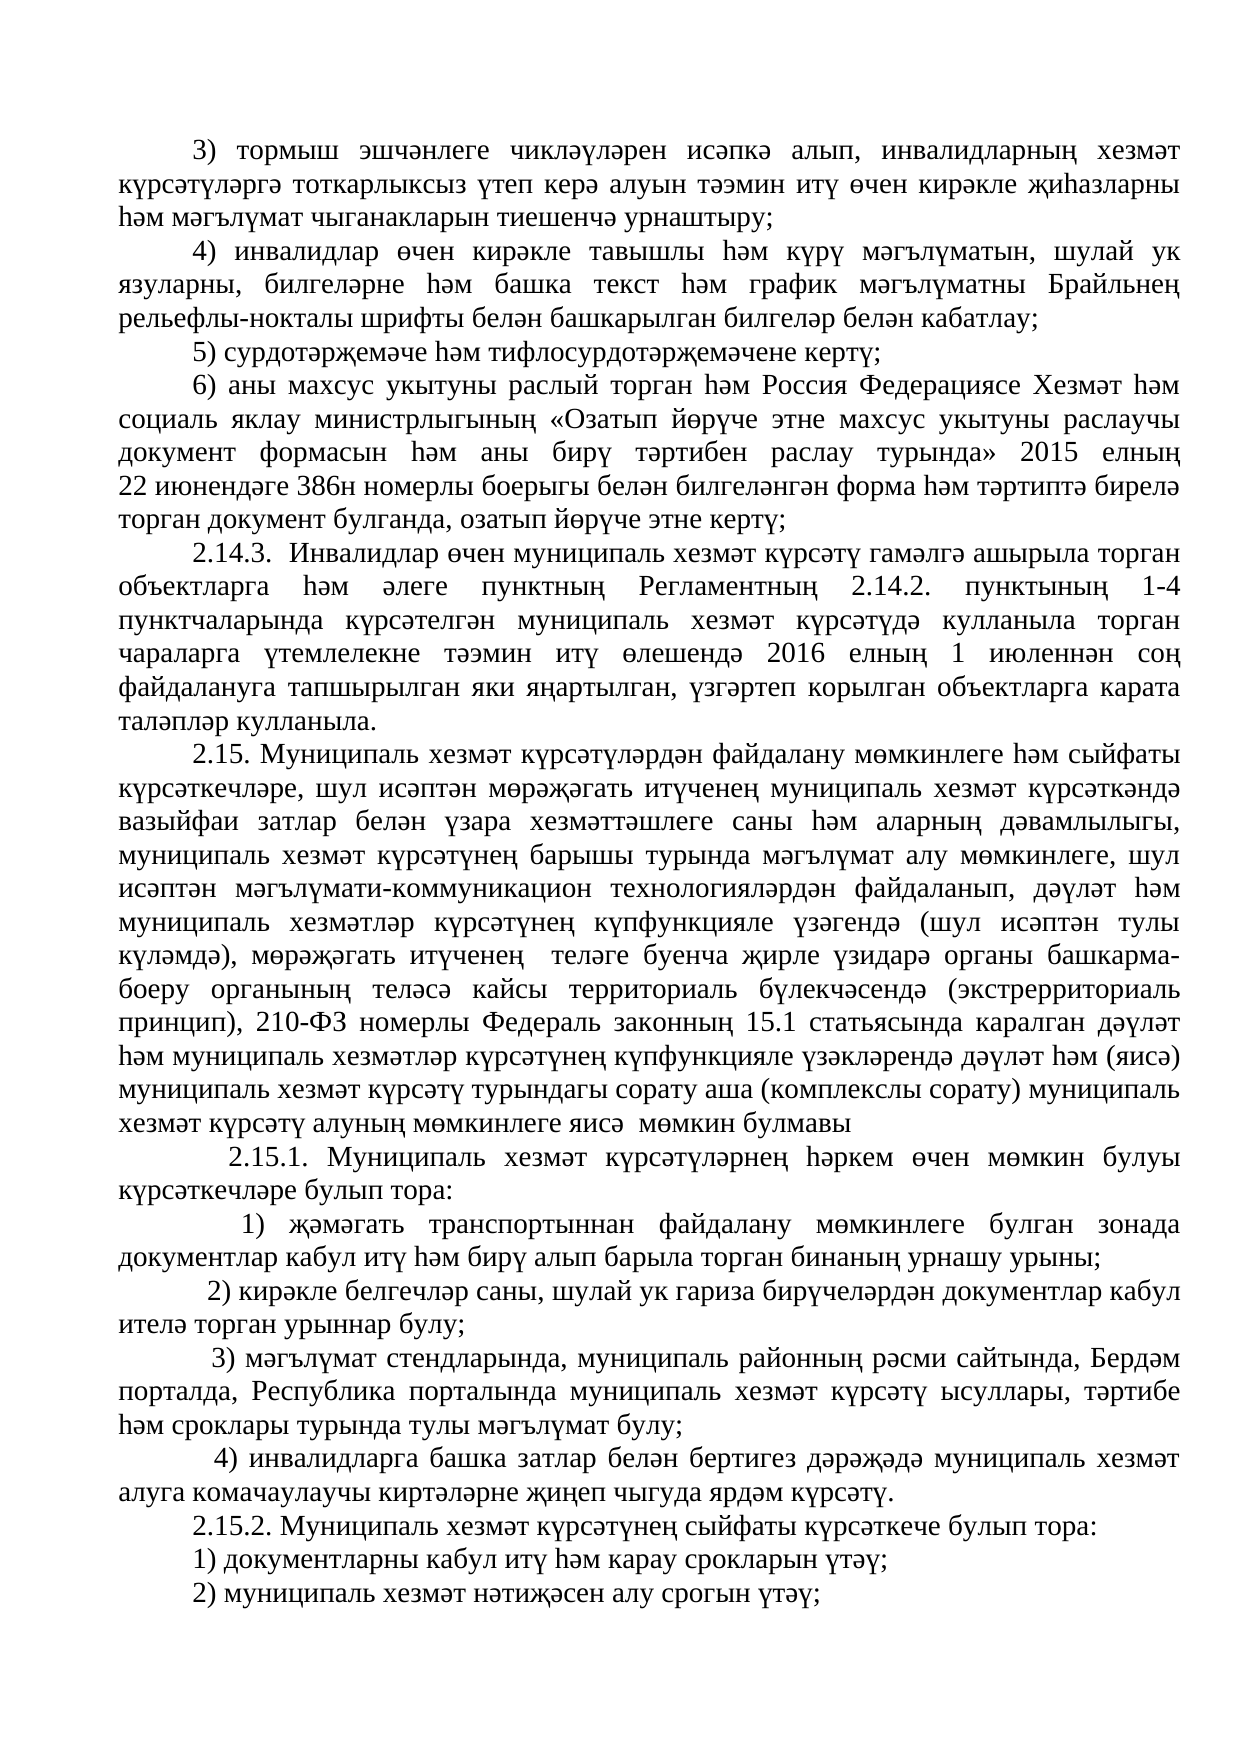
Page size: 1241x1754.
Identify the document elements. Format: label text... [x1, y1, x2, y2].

text 2.15.2. Муниципаль хезмәт күрсәтүнең сыйфаты күрсәткече булып тора: [118, 1508, 1181, 1541]
text 5) сурдотәрҗемәче һәм тифлосурдотәрҗемәчене кертү; [118, 334, 1181, 367]
text 6) аны махсус укытуны раслый торган һәм Россия Федерациясе Хезмәт һәм социаль яклау министрлыгының «Озатып йөрүче этне махсус укытуны раслаучы документ формасын һәм аны бирү тәртибен раслау турында» 2015 елның 22 июнендәге 386н номерлы боерыгы белән билгеләнгән форма һәм тәртиптә бирелә торган документ булганда, озатып йөрүче этне кертү; [118, 367, 1181, 535]
text 2.15.1. Муниципаль хезмәт күрсәтүләрнең һәркем өчен мөмкин булуы күрсәткечләре булып тора: [118, 1139, 1181, 1206]
text 3) мәгълүмат стендларында, муниципаль районның рәсми сайтында, Бердәм порталда, Республика порталында муниципаль хезмәт күрсәтү ысуллары, тәртибе һәм сроклары турында тулы мәгълүмат булу; [118, 1340, 1181, 1441]
text 1) җәмәгать транспортыннан файдалану мөмкинлеге булган зонада документлар кабул итү һәм бирү алып барыла торган бинаның урнашу урыны; [118, 1206, 1181, 1273]
text 4) инвалидлар өчен кирәкле тавышлы һәм күрү мәгълүматын, шулай ук язуларны, билгеләрне һәм башка текст һәм график мәгълүматны Брайльнең рельефлы-нокталы шрифты белән башкарылган билгеләр белән кабатлау; [118, 233, 1181, 334]
text 2.15. Муниципаль хезмәт күрсәтүләрдән файдалану мөмкинлеге һәм сыйфаты күрсәткечләре, шул исәптән мөрәҗәгать итүченең муниципаль хезмәт күрсәткәндә вазыйфаи затлар белән үзара хезмәттәшлеге саны һәм аларның дәвамлылыгы, муниципаль хезмәт күрсәтүнең барышы турында мәгълүмат алу мөмкинлеге, шул исәптән мәгълүмати-коммуникацион технологияләрдән файдаланып, дәүләт һәм муниципаль хезмәтләр күрсәтүнең күпфункцияле үзәгендә (шул исәптән тулы күләмдә), мөрәҗәгать итүченең теләге буенча җирле үзидарә органы башкарма-боеру органының теләсә кайсы территориаль бүлекчәсендә (экстрерриториаль принцип), 210-ФЗ номерлы Федераль законның 15.1 статьясында каралган дәүләт һәм муниципаль хезмәтләр күрсәтүнең күпфункцияле үзәкләрендә дәүләт һәм (яисә) муниципаль хезмәт күрсәтү турындагы сорату аша (комплекслы сорату) муниципаль хезмәт күрсәтү алуның мөмкинлеге яисә мөмкин булмавы [118, 736, 1181, 1139]
text 2) муниципаль хезмәт нәтиҗәсен алу срогын үтәү; [118, 1575, 1181, 1608]
text 1) документларны кабул итү һәм карау срокларын үтәү; [118, 1541, 1181, 1575]
text 3) тормыш эшчәнлеге чикләүләрен исәпкә алып, инвалидларның хезмәт күрсәтүләргә тоткарлыксыз үтеп керә алуын тәэмин итү өчен кирәкле җиһазларны һәм мәгълүмат чыганакларын тиешенчә урнаштыру; [118, 132, 1181, 233]
text 4) инвалидларга башка затлар белән бертигез дәрәҗәдә муниципаль хезмәт алуга комачаулаучы киртәләрне җиңеп чыгуда ярдәм күрсәтү. [118, 1441, 1181, 1508]
text 2.14.3. Инвалидлар өчен муниципаль хезмәт күрсәтү гамәлгә ашырыла торган объектларга һәм әлеге пунктның Регламентның 2.14.2. пунктының 1-4 пунктчаларында күрсәтелгән муниципаль хезмәт күрсәтүдә кулланыла торган чараларга үтемлелекне тәэмин итү өлешендә 2016 елның 1 июленнән соң файдалануга тапшырылган яки яңартылган, үзгәртеп корылган объектларга карата таләпләр кулланыла. [118, 535, 1181, 736]
text 2) кирәкле белгечләр саны, шулай ук гариза бирүчеләрдән документлар кабул ителә торган урыннар булу; [118, 1273, 1181, 1340]
